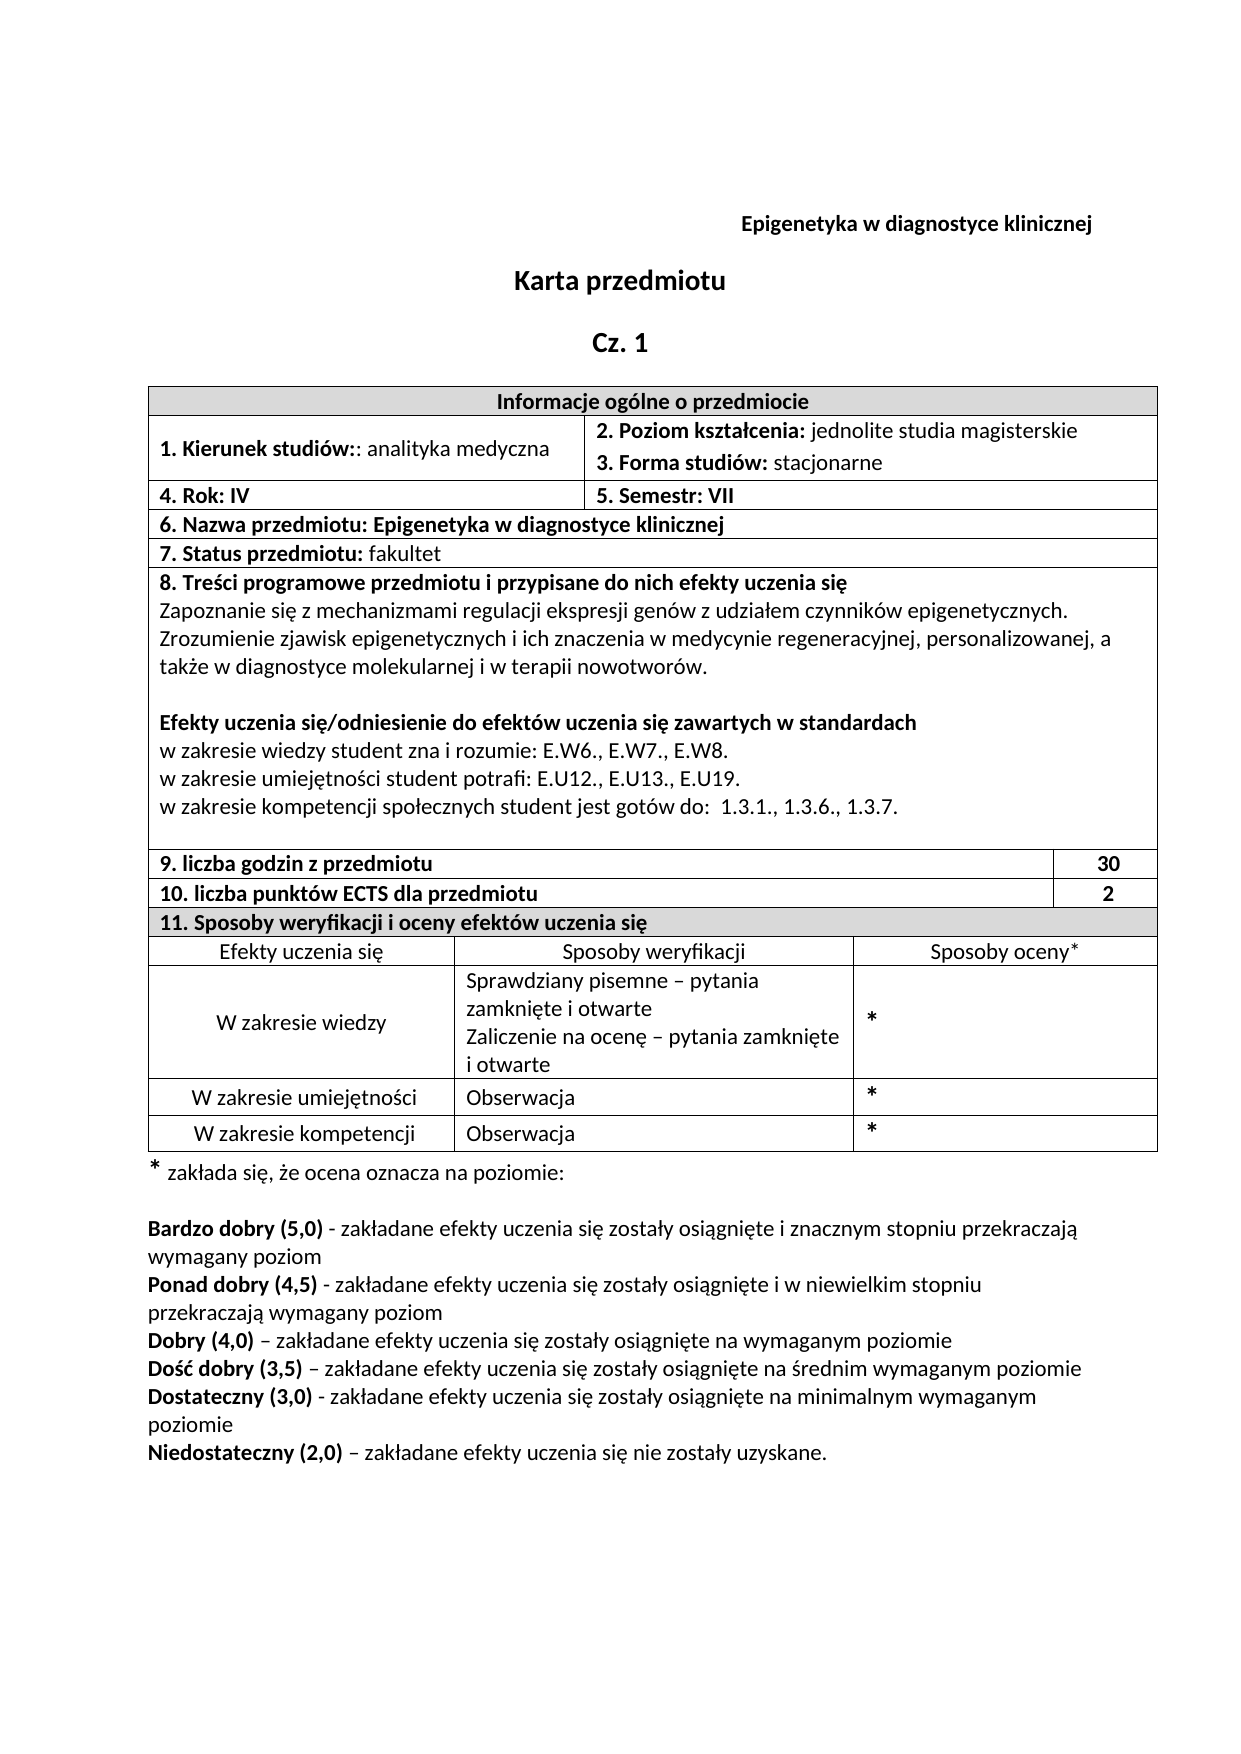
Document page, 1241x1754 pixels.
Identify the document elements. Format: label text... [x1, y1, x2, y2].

table_cell 10. liczba punktów ECTS dla przedmiotu [149, 879, 1053, 907]
table_cell * [854, 966, 1157, 1078]
table_cell 30 [1054, 850, 1157, 878]
table_cell 11. Sposoby weryfikacji i oceny efektów uczenia się [149, 908, 1157, 936]
text Cz. 1 [148, 324, 1093, 360]
text Dość dobry (3,5) – zakładane efekty uczenia się zostały osiągnięte na średnim wymaganym poziomie [148, 1354, 1093, 1382]
text Dostateczny (3,0) - zakładane efekty uczenia się zostały osiągnięte na minimalnym wymaganym poziomie [148, 1382, 1093, 1438]
table_cell 8. Treści programowe przedmiotu i przypisane do nich efekty uczenia się [149, 568, 1157, 596]
table_cell W zakresie umiejętności [149, 1079, 454, 1114]
table_cell 4. Rok: IV [149, 481, 584, 509]
table_cell Zapoznanie się z mechanizmami regulacji ekspresji genów z udziałem czynników epigenetycznych. Zrozumienie zjawisk epigenetycznych i ich znaczenia w medycynie regeneracyjnej, personalizowanej, a także w diagnostyce molekularnej i w terapii nowotworów. Efekty uczenia się/odniesienie do efektów uczenia się zawartych w standardach w zakresie wiedzy student zna i rozumie: E.W6., E.W7., E.W8. w zakresie umiejętności student potrafi: E.U12., E.U13., E.U19. w zakresie kompetencji społecznych student jest gotów do: 1.3.1., 1.3.6., 1.3.7. [149, 596, 1157, 848]
table_cell Efekty uczenia się [149, 937, 454, 965]
table_header Informacje ogólne o przedmiocie [149, 387, 1157, 415]
text Bardzo dobry (5,0) - zakładane efekty uczenia się zostały osiągnięte i znacznym stopniu przekraczają wymagany poziom [148, 1214, 1093, 1270]
table_cell * [854, 1116, 1157, 1151]
text Dobry (4,0) – zakładane efekty uczenia się zostały osiągnięte na wymaganym poziomie [148, 1326, 1093, 1354]
table_cell W zakresie wiedzy [149, 966, 454, 1078]
table_cell Sposoby weryfikacji [455, 937, 853, 965]
table_cell Obserwacja [455, 1079, 853, 1114]
table_cell * [854, 1079, 1157, 1114]
table_cell 7. Status przedmiotu: fakultet [149, 539, 1157, 567]
table_cell 5. Semestr: VII [585, 481, 1157, 509]
table_cell 2. Poziom kształcenia: jednolite studia magisterskie 3. Forma studiów: stacjonarne [585, 416, 1157, 480]
table_cell 6. Nazwa przedmiotu: Epigenetyka w diagnostyce klinicznej [149, 510, 1157, 538]
table_cell 2 [1054, 879, 1157, 907]
table_cell 9. liczba godzin z przedmiotu [149, 850, 1053, 878]
text Niedostateczny (2,0) – zakładane efekty uczenia się nie zostały uzyskane. [148, 1438, 1093, 1466]
table_cell Obserwacja [455, 1116, 853, 1151]
table_cell 1. Kierunek studiów:: analityka medyczna [149, 416, 584, 480]
table_cell Sprawdziany pisemne – pytania zamknięte i otwarte Zaliczenie na ocenę – pytania zamknięte i otwarte [455, 966, 853, 1078]
table_cell Sposoby oceny* [854, 937, 1157, 965]
text Epigenetyka w diagnostyce klinicznej [148, 209, 1093, 237]
table_cell W zakresie kompetencji [149, 1116, 454, 1151]
text Ponad dobry (4,5) - zakładane efekty uczenia się zostały osiągnięte i w niewielkim stopniu przekraczają wymagany poziom [148, 1270, 1093, 1326]
text Karta przedmiotu [148, 262, 1093, 298]
text * zakłada się, że ocena oznacza na poziomie: [148, 1152, 1093, 1188]
